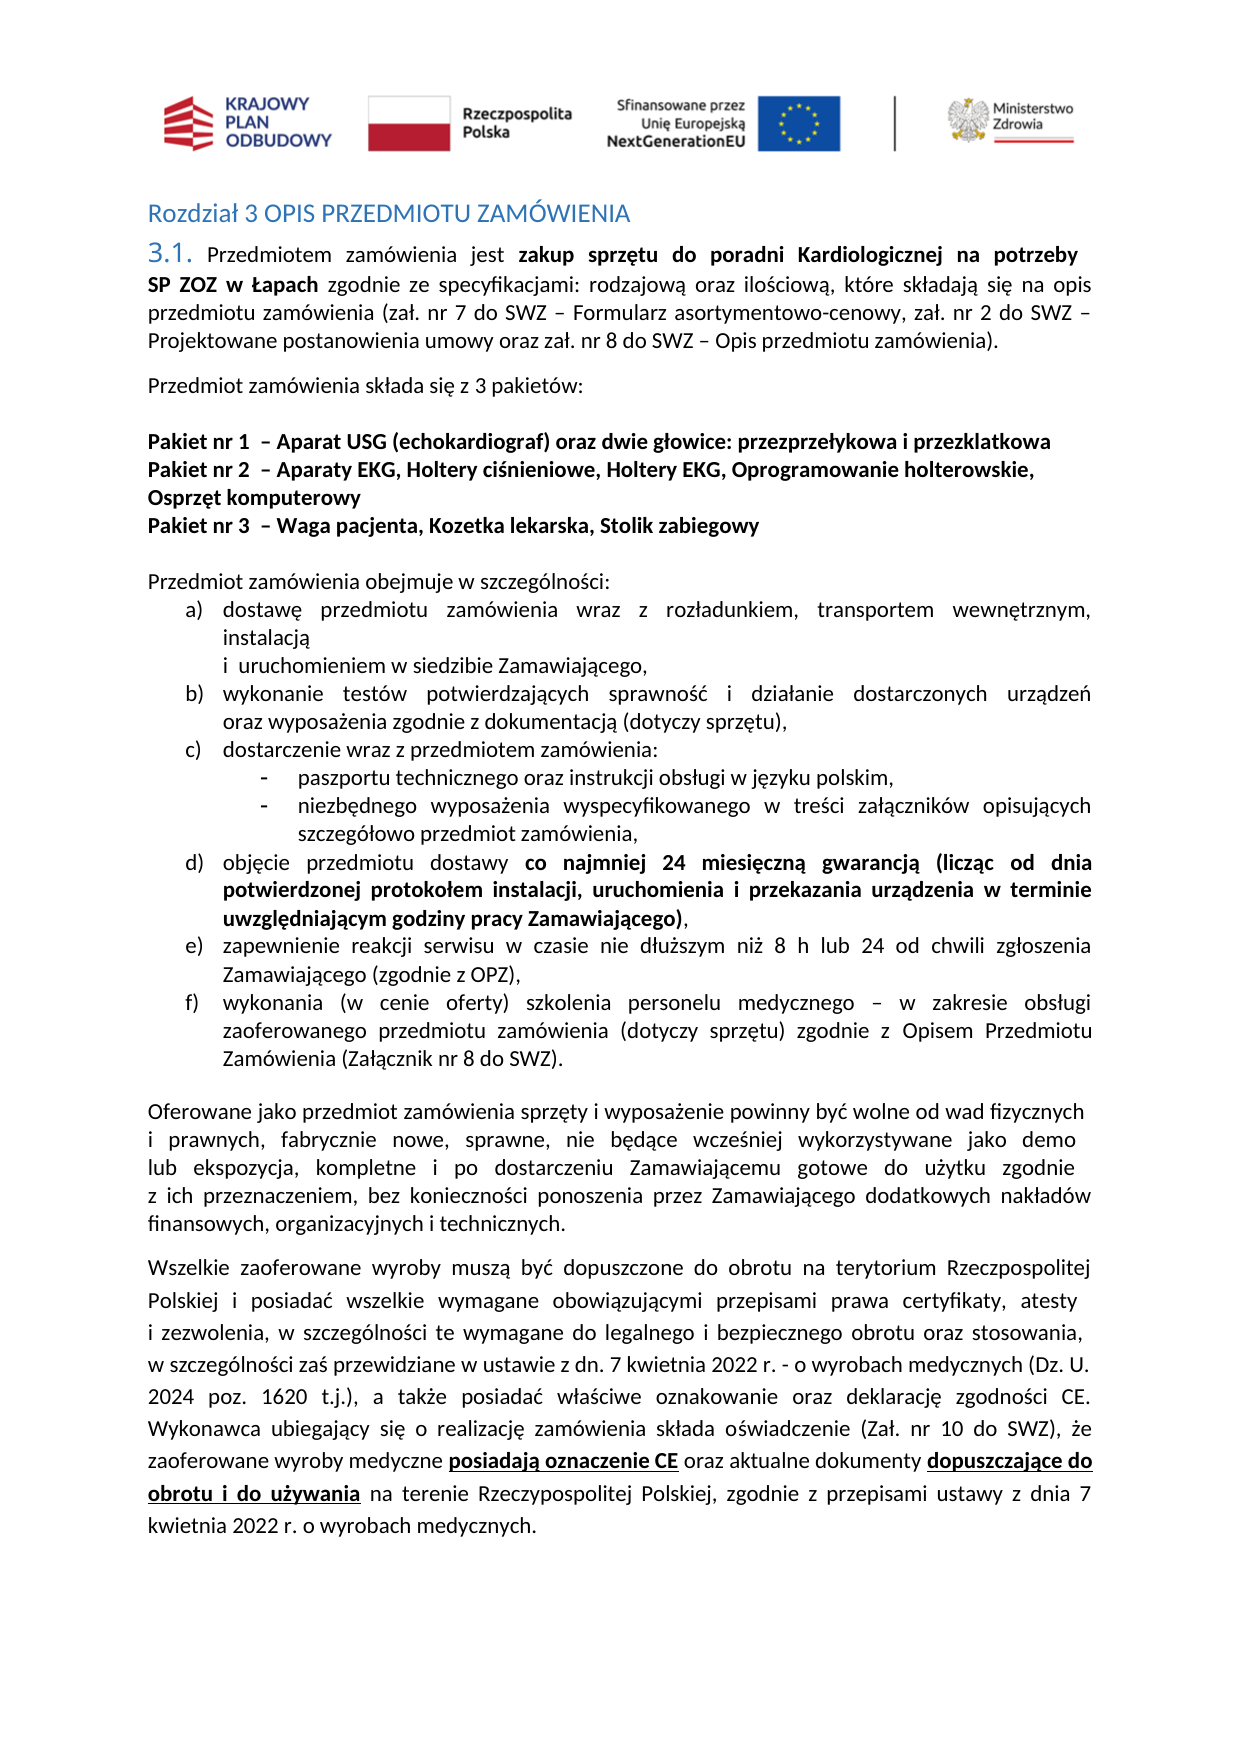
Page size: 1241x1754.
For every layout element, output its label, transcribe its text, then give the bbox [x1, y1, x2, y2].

text Przedmiot zamówienia obejmuje w szczególności: [148, 567, 1093, 595]
text 3.1. Przedmiotem zamówienia jest zakup sprzętu do poradni Kardiologicznej na potrzeby SP ZOZ w Łapach zgodnie ze specyfikacjami: rodzajową oraz ilościową, które składają się na opis przedmiotu zamówienia (zał. nr 7 do SWZ – Formularz asortymentowo-cenowy, zał. nr 2 do SWZ – Projektowane postanowienia umowy oraz zał. nr 8 do SWZ – Opis przedmiotu zamówienia). [148, 234, 1093, 354]
text Pakiet nr 3 – Waga pacjenta, Kozetka lekarska, Stolik zabiegowy [148, 511, 1093, 539]
list dostawę przedmiotu zamówienia wraz z rozładunkiem, transportem wewnętrznym, instalacją i uruchomieniem w siedzibie Zamawiającego, [185, 595, 1093, 679]
picture [147, 73, 1093, 168]
list wykonania (w cenie oferty) szkolenia personelu medycznego – w zakresie obsługi zaoferowanego przedmiotu zamówienia (dotyczy sprzętu) zgodnie z Opisem Przedmiotu Zamówienia (Załącznik nr 8 do SWZ). [185, 988, 1093, 1072]
text Wszelkie zaoferowane wyroby muszą być dopuszczone do obrotu na terytorium Rzeczpospolitej Polskiej i posiadać wszelkie wymagane obowiązującymi przepisami prawa certyfikaty, atesty i zezwolenia, w szczególności te wymagane do legalnego i bezpiecznego obrotu oraz stosowania, w szczególności zaś przewidziane w ustawie z dn. 7 kwietnia 2022 r. - o wyrobach medycznych (Dz. U. 2024 poz. 1620 t.j.), a także posiadać właściwe oznakowanie oraz deklarację zgodności CE. Wykonawca ubiegający się o realizację zamówienia składa oświadczenie (Zał. nr 10 do SWZ), że zaoferowane wyroby medyczne posiadają oznaczenie CE oraz aktualne dokumenty dopuszczające do obrotu i do używania na terenie Rzeczypospolitej Polskiej, zgodnie z przepisami ustawy z dnia 7 kwietnia 2022 r. o wyrobach medycznych. [148, 1253, 1093, 1539]
text Pakiet nr 2 – Aparaty EKG, Holtery ciśnieniowe, Holtery EKG, Oprogramowanie holterowskie, Osprzęt komputerowy [148, 455, 1093, 511]
text Przedmiot zamówienia składa się z 3 pakietów: [148, 371, 1093, 399]
subtitle Rozdział 3 OPIS PRZEDMIOTU ZAMÓWIENIA [148, 196, 1093, 229]
list zapewnienie reakcji serwisu w czasie nie dłuższym niż 8 h lub 24 od chwili zgłoszenia Zamawiającego (zgodnie z OPZ), [185, 932, 1093, 988]
text Pakiet nr 1 – Aparat USG (echokardiograf) oraz dwie głowice: przezprzełykowa i przezklatkowa [148, 427, 1093, 455]
list dostarczenie wraz z przedmiotem zamówienia: [185, 736, 1093, 763]
list objęcie przedmiotu dostawy co najmniej 24 miesięczną gwarancją (licząc od dnia potwierdzonej protokołem instalacji, uruchomienia i przekazania urządzenia w terminie uwzględniającym godziny pracy Zamawiającego), [185, 848, 1093, 932]
text Oferowane jako przedmiot zamówienia sprzęty i wyposażenie powinny być wolne od wad fizycznych i prawnych, fabrycznie nowe, sprawne, nie będące wcześniej wykorzystywane jako demo lub ekspozycja, kompletne i po dostarczeniu Zamawiającemu gotowe do użytku zgodnie z ich przeznaczeniem, bez konieczności ponoszenia przez Zamawiającego dodatkowych nakładów finansowych, organizacyjnych i technicznych. [148, 1097, 1093, 1237]
list paszportu technicznego oraz instrukcji obsługi w języku polskim, [260, 763, 1093, 792]
list wykonanie testów potwierdzających sprawność i działanie dostarczonych urządzeń oraz wyposażenia zgodnie z dokumentacją (dotyczy sprzętu), [185, 679, 1093, 736]
list niezbędnego wyposażenia wyspecyfikowanego w treści załączników opisujących szczegółowo przedmiot zamówienia, [260, 792, 1093, 848]
